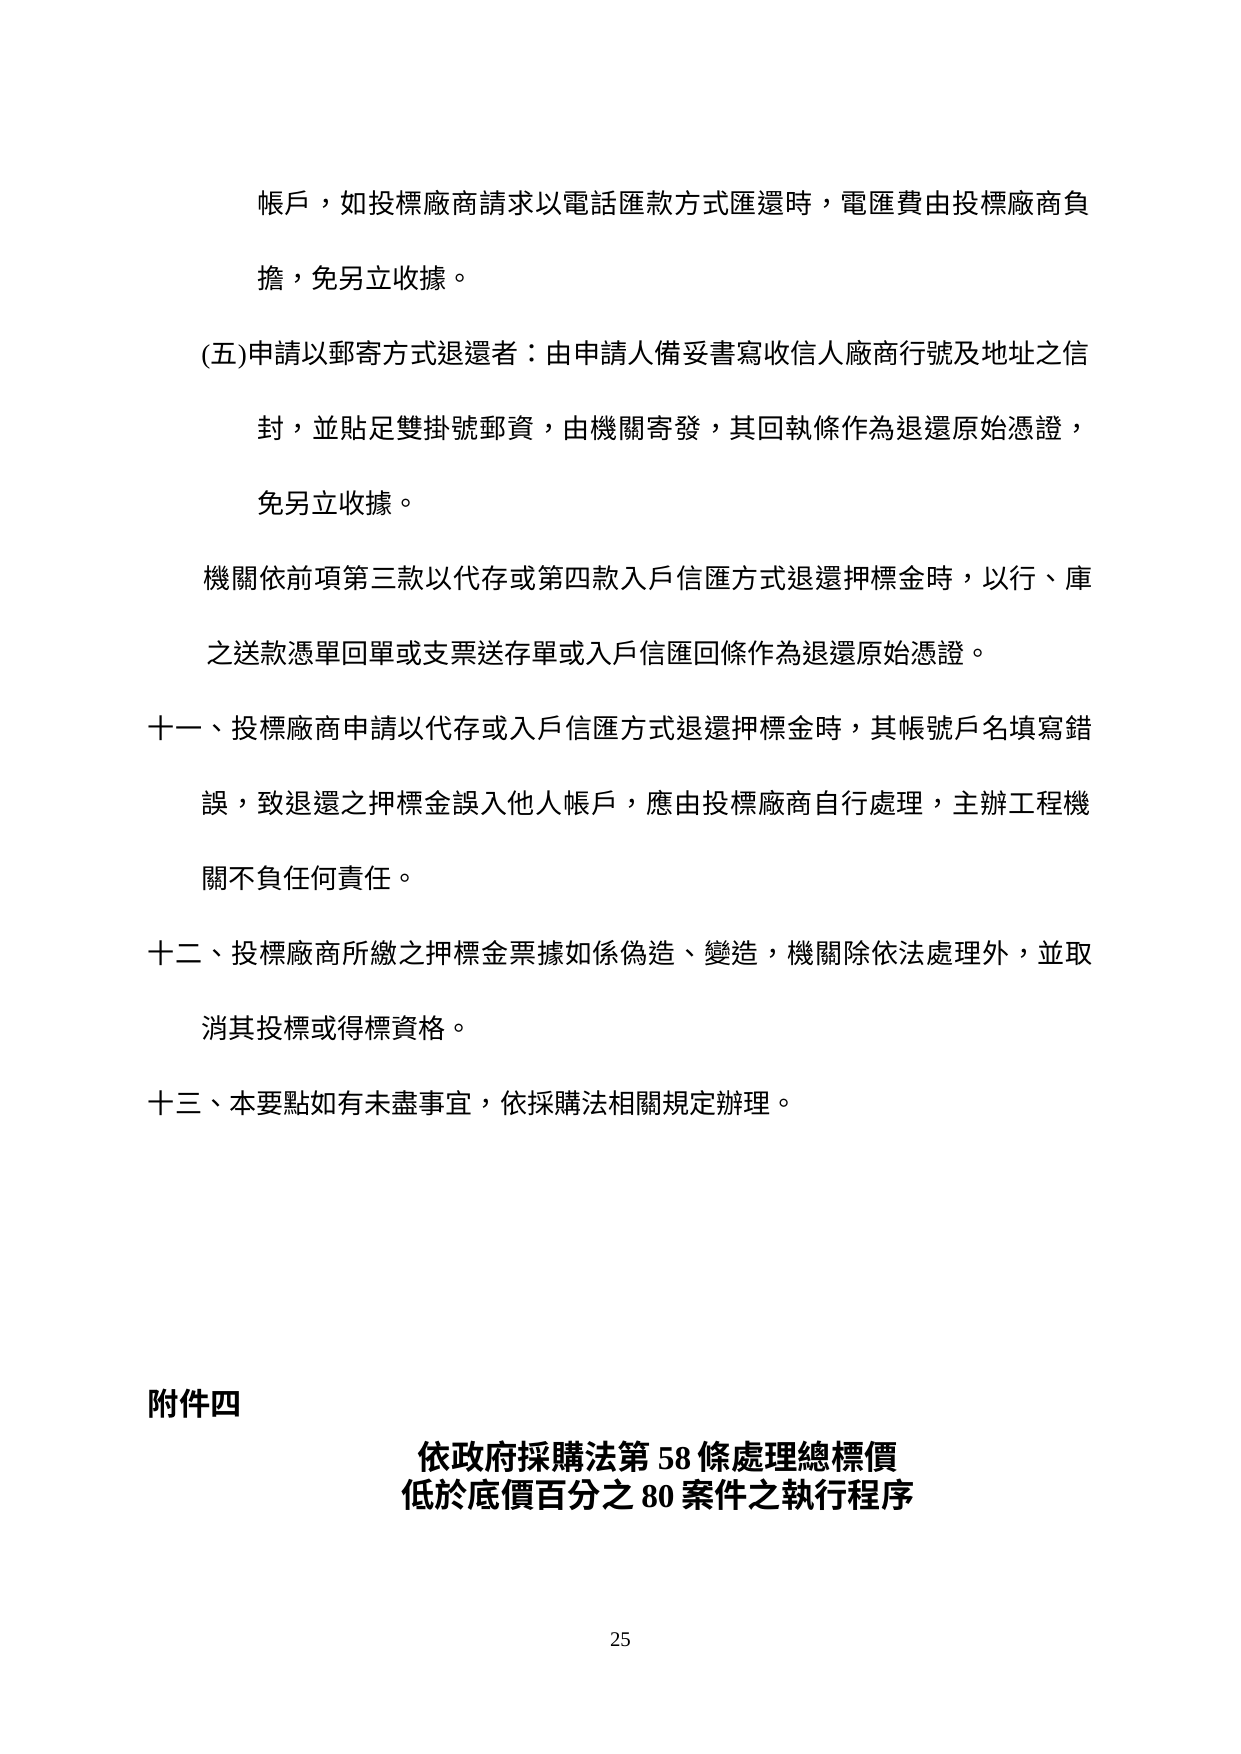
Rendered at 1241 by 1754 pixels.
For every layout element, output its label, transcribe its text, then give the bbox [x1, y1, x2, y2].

text (五)申請以郵寄方式退還者：由申請人備妥書寫收信人廠商行號及地址之信封，並貼足雙掛號郵資，由機關寄發，其回執條作為退還原始憑證，免另立收據。 [201, 314, 1092, 539]
text 十一、投標廠商申請以代存或入戶信匯方式退還押標金時，其帳號戶名填寫錯誤，致退還之押標金誤入他人帳戶，應由投標廠商自行處理，主辦工程機關不負任何責任。 [148, 689, 1092, 914]
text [201, 164, 1092, 314]
text 機關依前項第三款以代存或第四款入戶信匯方式退還押標金時，以行、庫之送款憑單回單或支票送存單或入戶信匯回條作為退還原始憑證。 [203, 539, 1092, 689]
text 依政府採購法第58條處理總標價 [223, 1439, 1092, 1477]
text 低於底價百分之80案件之執行程序 [223, 1477, 1092, 1514]
text 附件四 [148, 1364, 1092, 1439]
text 十三、本要點如有未盡事宜，依採購法相關規定辦理。 [148, 1064, 1092, 1139]
text 十二、投標廠商所繳之押標金票據如係偽造、變造，機關除依法處理外，並取消其投標或得標資格。 [148, 914, 1092, 1064]
